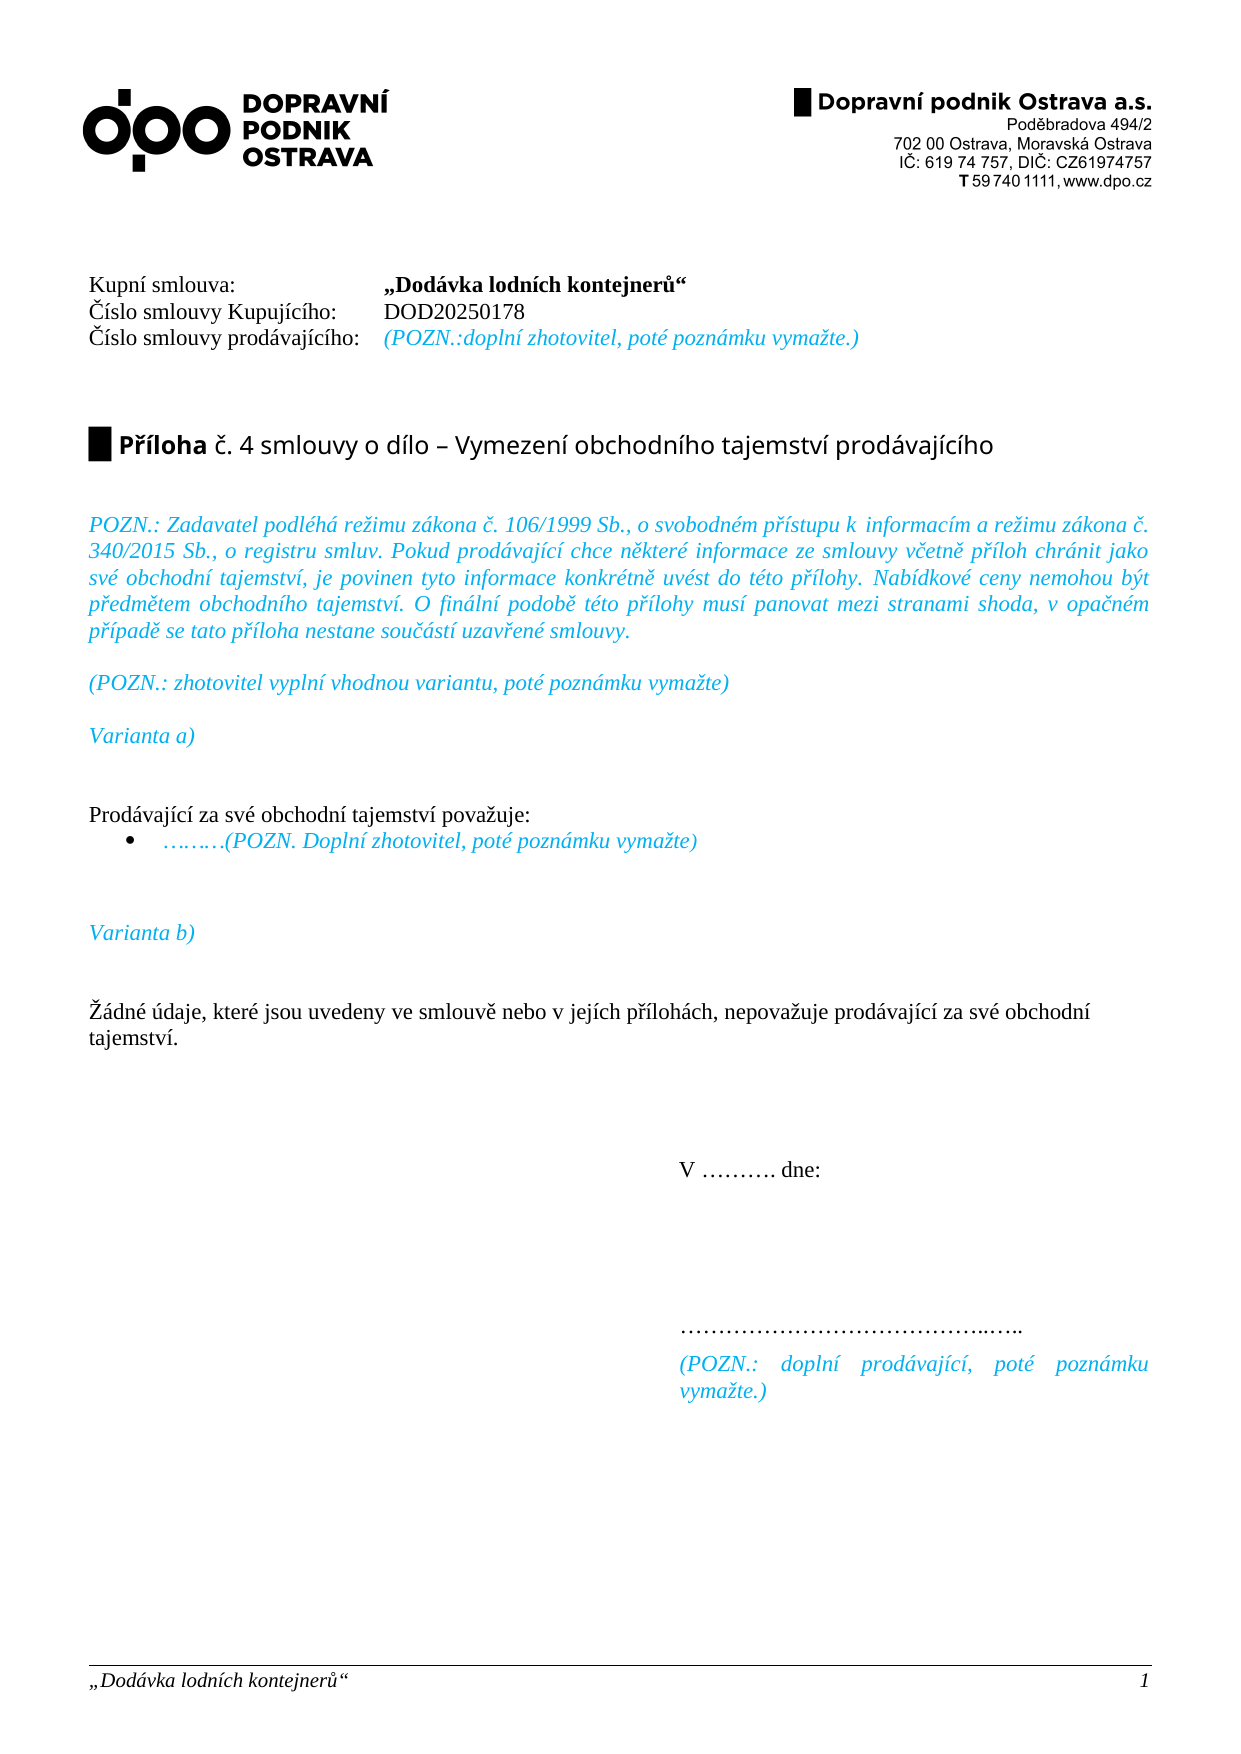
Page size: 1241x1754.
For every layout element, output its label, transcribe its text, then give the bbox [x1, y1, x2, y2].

text Varianta b) [89, 919, 1152, 945]
list ………(POZN. Doplní zhotovitel, poté poznámku vymažte) [126, 827, 1152, 854]
picture [122, 549, 128, 558]
text …………………………………..….. [89, 1312, 1152, 1338]
picture [794, 88, 1152, 190]
text POZN.: Zadavatel podléhá režimu zákona č. 106/1999 Sb., o svobodném přístupu k informacím a režimu zákona č. 340/2015 Sb., o registru smluv. Pokud prodávající chce některé informace ze smlouvy včetně příloh chránit jako své obchodní tajemství, je povinen tyto informace konkrétně uvést do této přílohy. Nabídkové ceny nemohou být předmětem obchodního tajemství. O finální podobě této přílohy musí panovat mezi stranami shoda, v opačném případě se tato příloha nestane součástí uzavřené smlouvy. [89, 511, 1152, 643]
text V ………. dne: [89, 1156, 1152, 1183]
text (POZN.: doplní prodávající, poté poznámku vymažte.) [89, 1351, 1152, 1403]
text Varianta a) [89, 722, 1152, 748]
subtitle Příloha č. 4 smlouvy o dílo – Vymezení obchodního tajemství prodávajícího [89, 426, 1152, 461]
text Žádné údaje, které jsou uvedeny ve smlouvě nebo v jejích přílohách, nepovažuje prodávající za své obchodní tajemství. [89, 998, 1152, 1051]
text (POZN.: zhotovitel vyplní vhodnou variantu, poté poznámku vymažte) [89, 669, 1152, 696]
text Prodávající za své obchodní tajemství považuje: [89, 801, 1152, 827]
text Číslo smlouvy prodávajícího: (POZN.:doplní zhotovitel, poté poznámku vymažte.) [89, 324, 1152, 351]
picture [82, 89, 390, 172]
text Kupní smlouva: „Dodávka lodních kontejnerů“ [89, 272, 1152, 298]
text Číslo smlouvy Kupujícího: DOD20250178 [89, 298, 1152, 324]
